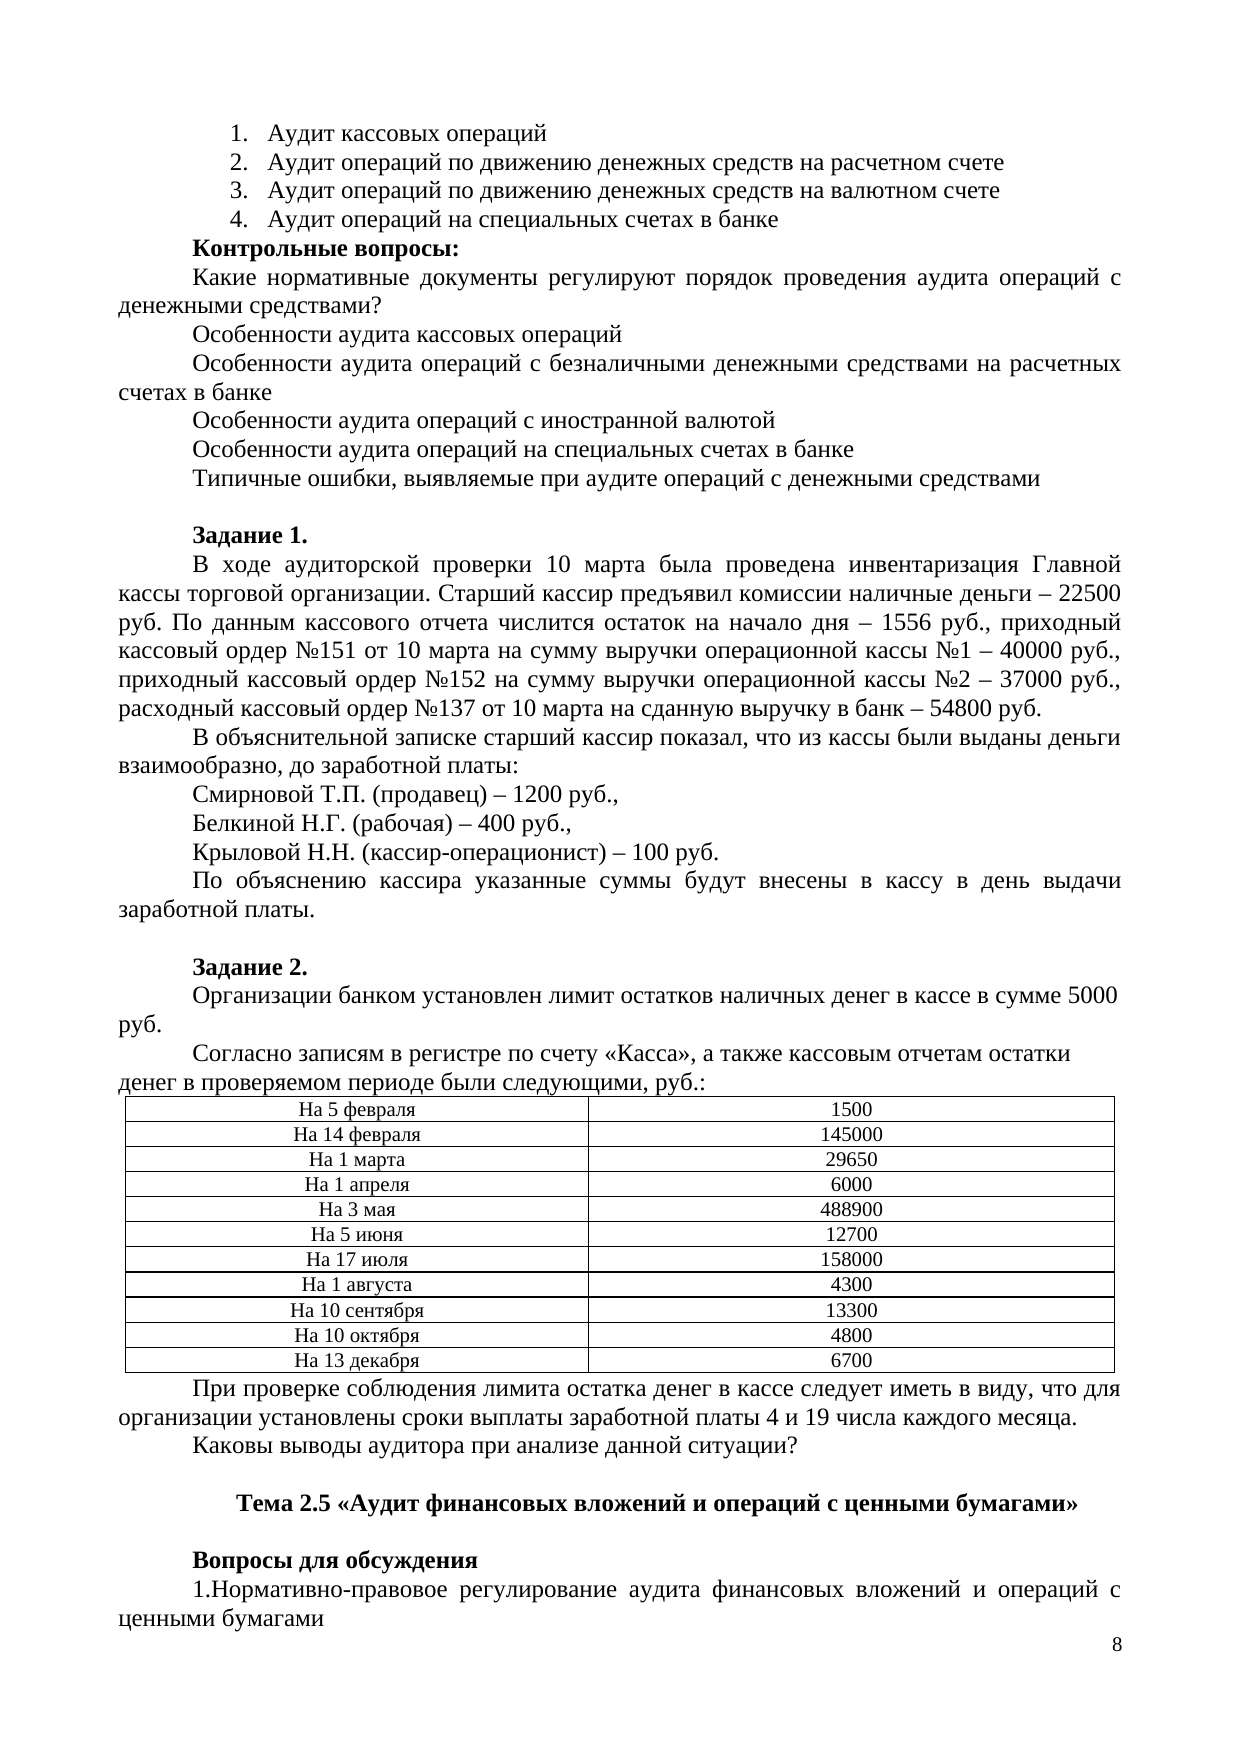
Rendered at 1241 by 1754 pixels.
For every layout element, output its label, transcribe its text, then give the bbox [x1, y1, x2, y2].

table_cell 488900 [589, 1197, 1114, 1221]
text Крыловой Н.Н. (кассир-операционист) – 100 руб. [118, 837, 1122, 866]
list Аудит операций по движению денежных средств на расчетном счете [229, 147, 1122, 176]
text 1.Нормативно-правовое регулирование аудита финансовых вложений и операций с ценными бумагами [118, 1574, 1122, 1632]
text В ходе аудиторской проверки 10 марта была проведена инвентаризация Главной кассы торговой организации. Старший кассир предъявил комиссии наличные деньги – 22500 руб. По данным кассового отчета числится остаток на начало дня – 1556 руб., приходный кассовый ордер №151 от 10 марта на сумму выручки операционной кассы №1 – 40000 руб., приходный кассовый ордер №152 на сумму выручки операционной кассы №2 – 37000 руб., расходный кассовый ордер №137 от 10 марта на сданную выручку в банк – 54800 руб. [118, 549, 1122, 722]
list Аудит операций по движению денежных средств на валютном счете [229, 176, 1122, 204]
text Тема 2.5 «Аудит финансовых вложений и операций с ценными бумагами» [118, 1488, 1122, 1517]
table_cell На 3 мая [126, 1197, 588, 1221]
table_cell 13300 [589, 1298, 1114, 1322]
table_cell 6700 [589, 1348, 1114, 1372]
text При проверке соблюдения лимита остатка денег в кассе следует иметь в виду, что для организации установлены сроки выплаты заработной платы 4 и 19 числа каждого месяца. [118, 1373, 1122, 1430]
table_cell 145000 [589, 1122, 1114, 1146]
text Задание 1. [118, 521, 1122, 549]
table_cell На 17 июля [126, 1247, 588, 1271]
list Аудит кассовых операций [229, 118, 1122, 147]
table_cell На 1 августа [126, 1273, 588, 1296]
table_cell 158000 [589, 1247, 1114, 1271]
table_cell На 1 апреля [126, 1172, 588, 1196]
table_header 1500 [589, 1097, 1114, 1121]
text Каковы выводы аудитора при анализе данной ситуации? [118, 1430, 1122, 1459]
text Вопросы для обсуждения [118, 1545, 1122, 1574]
table_cell На 14 февраля [126, 1122, 588, 1146]
text Какие нормативные документы регулируют порядок проведения аудита операций с денежными средствами? [118, 262, 1122, 319]
text По объяснению кассира указанные суммы будут внесены в кассу в день выдачи заработной платы. [118, 866, 1122, 923]
text Особенности аудита операций с безналичными денежными средствами на расчетных счетах в банке [118, 348, 1122, 406]
text Согласно записям в регистре по счету «Касса», а также кассовым отчетам остатки денег в проверяемом периоде были следующими, руб.: [118, 1038, 1122, 1096]
table_cell На 10 сентября [126, 1298, 588, 1322]
table_cell 12700 [589, 1222, 1114, 1246]
text Особенности аудита кассовых операций [118, 319, 1122, 348]
text Задание 2. [118, 952, 1122, 981]
text Особенности аудита операций на специальных счетах в банке [118, 434, 1122, 463]
table_cell На 5 июня [126, 1222, 588, 1246]
table_cell На 13 декабря [126, 1348, 588, 1372]
text Типичные ошибки, выявляемые при аудите операций с денежными средствами [118, 463, 1122, 492]
table_cell 4300 [589, 1273, 1114, 1296]
list Аудит операций на специальных счетах в банке [229, 204, 1122, 233]
text Белкиной Н.Г. (рабочая) – 400 руб., [118, 808, 1122, 837]
text В объяснительной записке старший кассир показал, что из кассы были выданы деньги взаимообразно, до заработной платы: [118, 722, 1122, 779]
table_cell 6000 [589, 1172, 1114, 1196]
text Особенности аудита операций с иностранной валютой [118, 406, 1122, 434]
table_cell На 1 марта [126, 1147, 588, 1171]
table_cell На 10 октября [126, 1323, 588, 1347]
table_cell 4800 [589, 1323, 1114, 1347]
table_cell 29650 [589, 1147, 1114, 1171]
table_header На 5 февраля [126, 1097, 588, 1121]
text Организации банком установлен лимит остатков наличных денег в кассе в сумме 5000 руб. [118, 981, 1122, 1038]
text Контрольные вопросы: [118, 233, 1122, 262]
text Смирновой Т.П. (продавец) – 1200 руб., [118, 779, 1122, 808]
